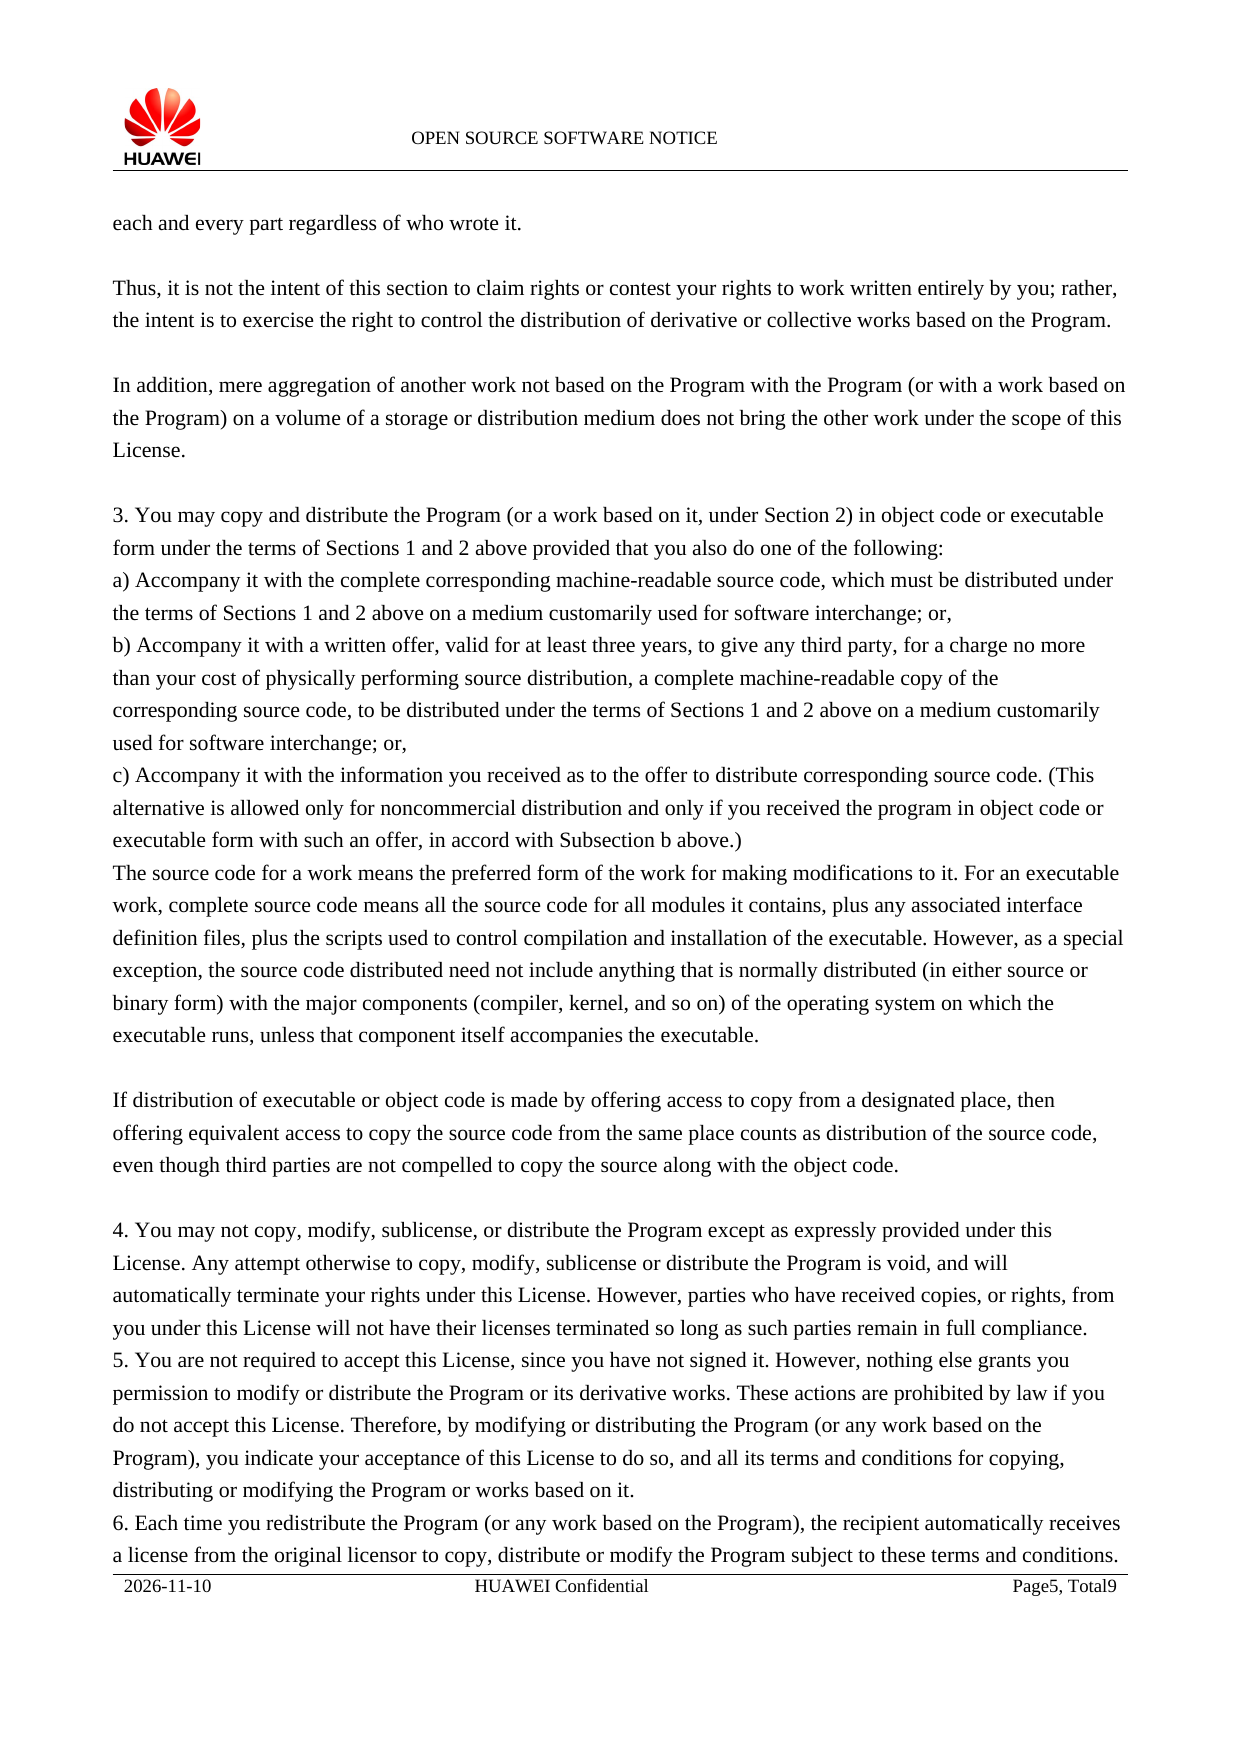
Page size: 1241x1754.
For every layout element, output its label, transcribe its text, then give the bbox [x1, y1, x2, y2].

picture [124, 88, 201, 165]
